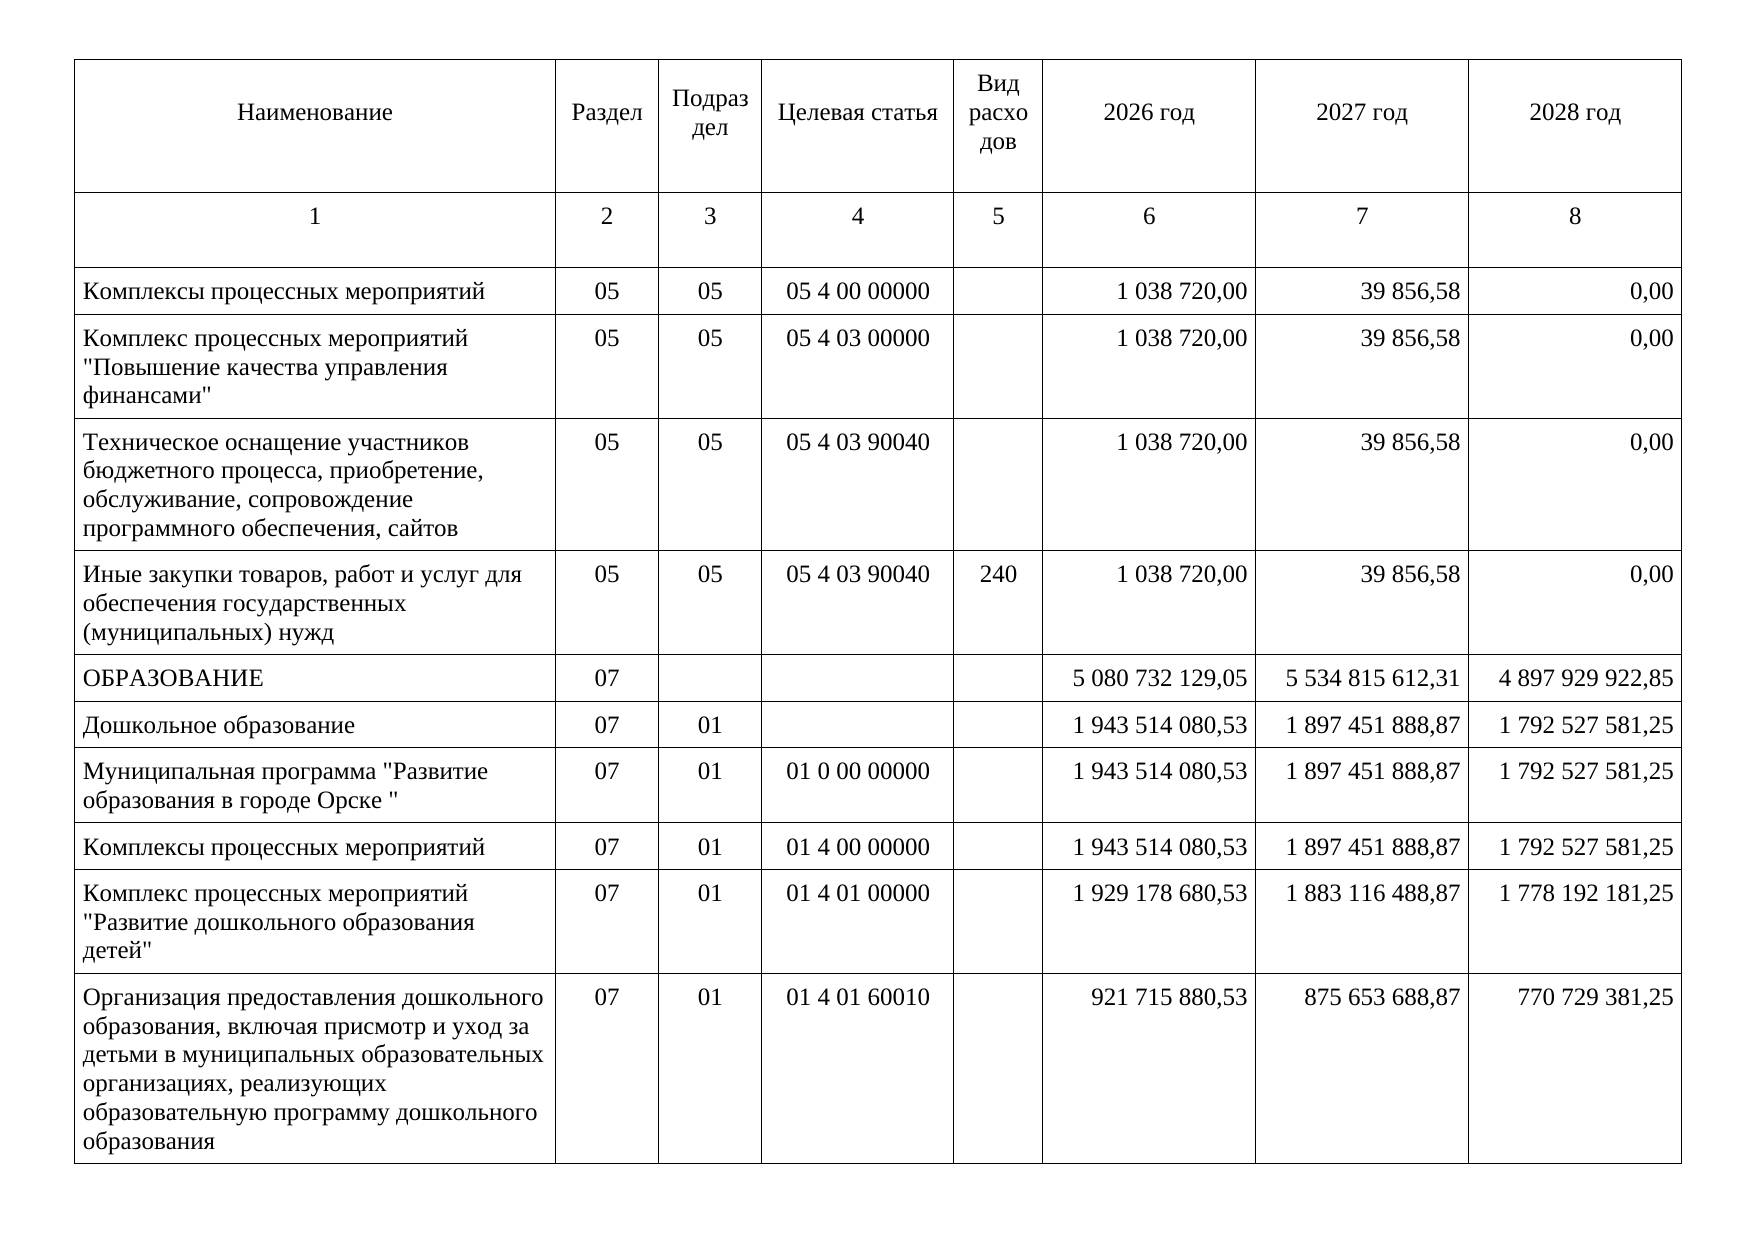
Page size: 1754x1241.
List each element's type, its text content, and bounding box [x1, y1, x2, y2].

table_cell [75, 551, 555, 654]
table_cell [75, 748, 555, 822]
table_cell 4 [762, 193, 953, 267]
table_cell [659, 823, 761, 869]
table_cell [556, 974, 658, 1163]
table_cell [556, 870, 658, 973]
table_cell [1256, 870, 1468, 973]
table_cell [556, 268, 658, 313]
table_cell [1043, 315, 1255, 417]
table_cell 2 [556, 193, 658, 267]
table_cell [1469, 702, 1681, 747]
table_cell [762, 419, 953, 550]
table_cell 8 [1469, 193, 1681, 267]
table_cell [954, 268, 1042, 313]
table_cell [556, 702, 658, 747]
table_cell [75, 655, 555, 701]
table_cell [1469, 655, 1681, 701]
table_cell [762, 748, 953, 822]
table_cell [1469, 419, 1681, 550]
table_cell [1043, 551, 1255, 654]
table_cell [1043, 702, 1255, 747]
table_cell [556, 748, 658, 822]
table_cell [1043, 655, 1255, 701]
table_header 2028 год [1469, 60, 1681, 192]
table_header 2027 год [1256, 60, 1468, 192]
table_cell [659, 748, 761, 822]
table_cell 5 [954, 193, 1042, 267]
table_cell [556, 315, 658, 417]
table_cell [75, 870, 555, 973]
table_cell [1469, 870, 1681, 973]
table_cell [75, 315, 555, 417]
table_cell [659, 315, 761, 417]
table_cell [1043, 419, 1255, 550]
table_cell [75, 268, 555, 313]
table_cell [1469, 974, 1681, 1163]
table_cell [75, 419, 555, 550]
table_header Наименование [75, 60, 555, 192]
table_cell 7 [1256, 193, 1468, 267]
table_header Вид расходов [954, 60, 1042, 192]
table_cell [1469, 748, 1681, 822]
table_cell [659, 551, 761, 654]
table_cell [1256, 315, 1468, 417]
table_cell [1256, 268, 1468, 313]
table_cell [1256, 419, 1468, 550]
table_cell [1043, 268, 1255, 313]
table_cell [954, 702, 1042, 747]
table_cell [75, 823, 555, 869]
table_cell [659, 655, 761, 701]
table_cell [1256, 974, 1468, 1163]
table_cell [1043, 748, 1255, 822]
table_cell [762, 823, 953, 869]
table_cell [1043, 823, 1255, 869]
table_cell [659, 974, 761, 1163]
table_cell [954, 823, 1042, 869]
table_cell 1 [75, 193, 555, 267]
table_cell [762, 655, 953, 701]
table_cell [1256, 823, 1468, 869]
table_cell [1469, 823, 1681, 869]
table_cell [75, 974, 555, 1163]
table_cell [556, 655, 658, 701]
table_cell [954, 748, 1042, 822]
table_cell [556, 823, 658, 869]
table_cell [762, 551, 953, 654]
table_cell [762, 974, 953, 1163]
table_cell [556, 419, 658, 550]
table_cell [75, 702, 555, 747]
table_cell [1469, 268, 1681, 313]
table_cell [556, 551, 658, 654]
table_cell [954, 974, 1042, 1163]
table_cell 6 [1043, 193, 1255, 267]
table_header Раздел [556, 60, 658, 192]
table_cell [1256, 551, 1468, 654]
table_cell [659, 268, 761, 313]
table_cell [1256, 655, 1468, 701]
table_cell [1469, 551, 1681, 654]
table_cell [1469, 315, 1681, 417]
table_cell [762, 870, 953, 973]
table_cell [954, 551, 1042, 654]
table_header 2026 год [1043, 60, 1255, 192]
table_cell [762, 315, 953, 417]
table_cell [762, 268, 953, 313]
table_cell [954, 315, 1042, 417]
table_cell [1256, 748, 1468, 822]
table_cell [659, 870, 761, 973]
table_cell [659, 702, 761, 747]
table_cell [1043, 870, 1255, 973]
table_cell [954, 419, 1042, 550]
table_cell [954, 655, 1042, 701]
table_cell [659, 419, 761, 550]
table_header Подраздел [659, 60, 761, 192]
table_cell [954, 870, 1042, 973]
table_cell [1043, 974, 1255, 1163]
table_cell 3 [659, 193, 761, 267]
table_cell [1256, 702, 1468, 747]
table_header Целевая статья [762, 60, 953, 192]
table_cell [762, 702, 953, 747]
